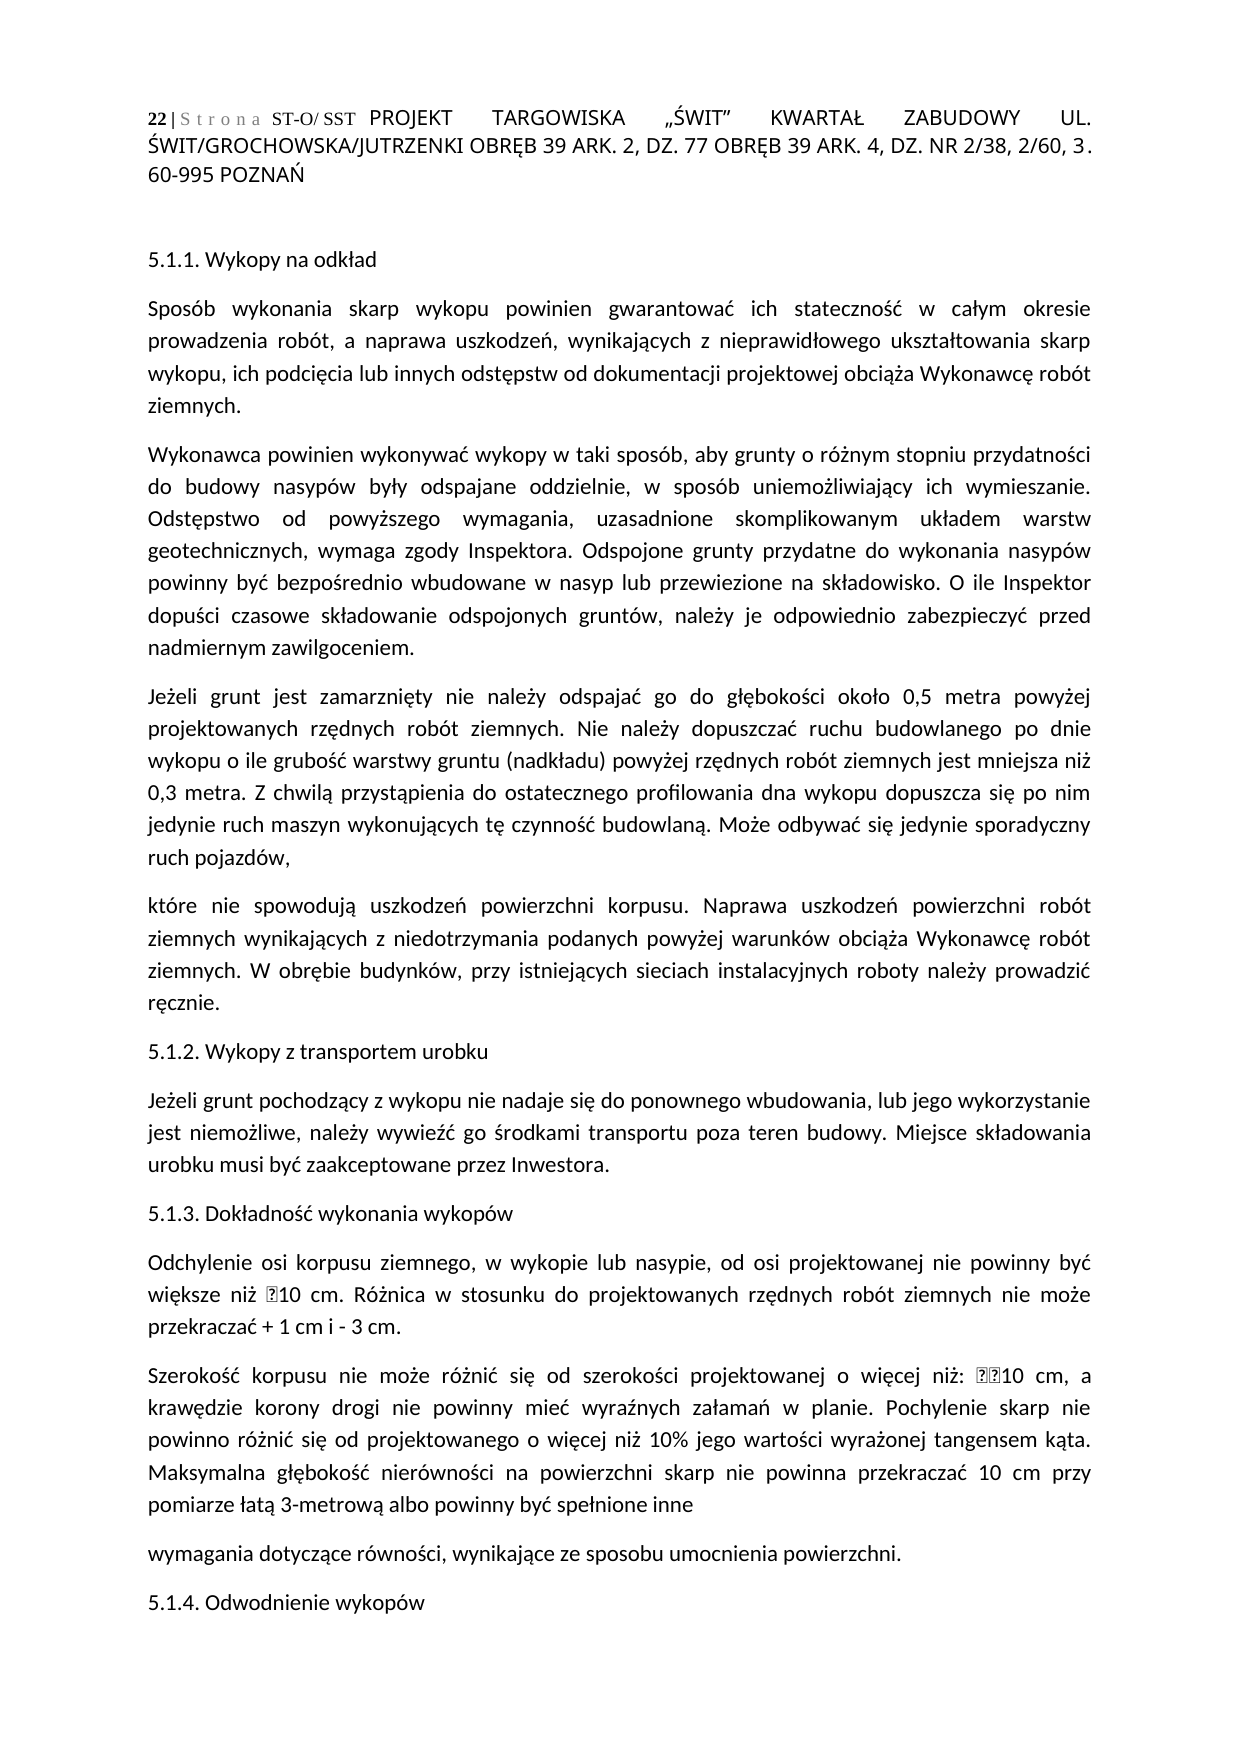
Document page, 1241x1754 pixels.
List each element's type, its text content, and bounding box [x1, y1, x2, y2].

text 5.1.2. Wykopy z transportem urobku [148, 1037, 1092, 1065]
text które nie spowodują uszkodzeń powierzchni korpusu. Naprawa uszkodzeń powierzchni robót ziemnych wynikających z niedotrzymania podanych powyżej warunków obciąża Wykonawcę robót ziemnych. W obrębie budynków, przy istniejących sieciach instalacyjnych roboty należy prowadzić ręcznie. [148, 892, 1092, 1016]
text wymagania dotyczące równości, wynikające ze sposobu umocnienia powierzchni. [148, 1539, 1092, 1567]
text Jeżeli grunt jest zamarznięty nie należy odspajać go do głębokości około 0,5 metra powyżej projektowanych rzędnych robót ziemnych. Nie należy dopuszczać ruchu budowlanego po dnie wykopu o ile grubość warstwy gruntu (nadkładu) powyżej rzędnych robót ziemnych jest mniejsza niż 0,3 metra. Z chwilą przystąpienia do ostatecznego profilowania dna wykopu dopuszcza się po nim jedynie ruch maszyn wykonujących tę czynność budowlaną. Może odbywać się jedynie sporadyczny ruch pojazdów, [148, 682, 1092, 871]
text Wykonawca powinien wykonywać wykopy w taki sposób, aby grunty o różnym stopniu przydatności do budowy nasypów były odspajane oddzielnie, w sposób uniemożliwiający ich wymieszanie. Odstępstwo od powyższego wymagania, uzasadnione skomplikowanym układem warstw geotechnicznych, wymaga zgody Inspektora. Odspojone grunty przydatne do wykonania nasypów powinny być bezpośrednio wbudowane w nasyp lub przewiezione na składowisko. O ile Inspektor dopuści czasowe składowanie odspojonych gruntów, należy je odpowiednio zabezpieczyć przed nadmiernym zawilgoceniem. [148, 440, 1092, 661]
text Szerokość korpusu nie może różnić się od szerokości projektowanej o więcej niż: 10 cm, a krawędzie korony drogi nie powinny mieć wyraźnych załamań w planie. Pochylenie skarp nie powinno różnić się od projektowanego o więcej niż 10% jego wartości wyrażonej tangensem kąta. Maksymalna głębokość nierówności na powierzchni skarp nie powinna przekraczać 10 cm przy pomiarze łatą 3-metrową albo powinny być spełnione inne [148, 1361, 1092, 1518]
text Odchylenie osi korpusu ziemnego, w wykopie lub nasypie, od osi projektowanej nie powinny być większe niż 10 cm. Różnica w stosunku do projektowanych rzędnych robót ziemnych nie może przekraczać + 1 cm i - 3 cm. [148, 1248, 1092, 1340]
text Sposób wykonania skarp wykopu powinien gwarantować ich stateczność w całym okresie prowadzenia robót, a naprawa uszkodzeń, wynikających z nieprawidłowego ukształtowania skarp wykopu, ich podcięcia lub innych odstępstw od dokumentacji projektowej obciąża Wykonawcę robót ziemnych. [148, 294, 1092, 419]
text 5.1.4. Odwodnienie wykopów [148, 1588, 1092, 1616]
text 5.1.1. Wykopy na odkład [148, 246, 1092, 273]
text Jeżeli grunt pochodzący z wykopu nie nadaje się do ponownego wbudowania, lub jego wykorzystanie jest niemożliwe, należy wywieźć go środkami transportu poza teren budowy. Miejsce składowania urobku musi być zaakceptowane przez Inwestora. [148, 1086, 1092, 1178]
text 5.1.3. Dokładność wykonania wykopów [148, 1199, 1092, 1227]
